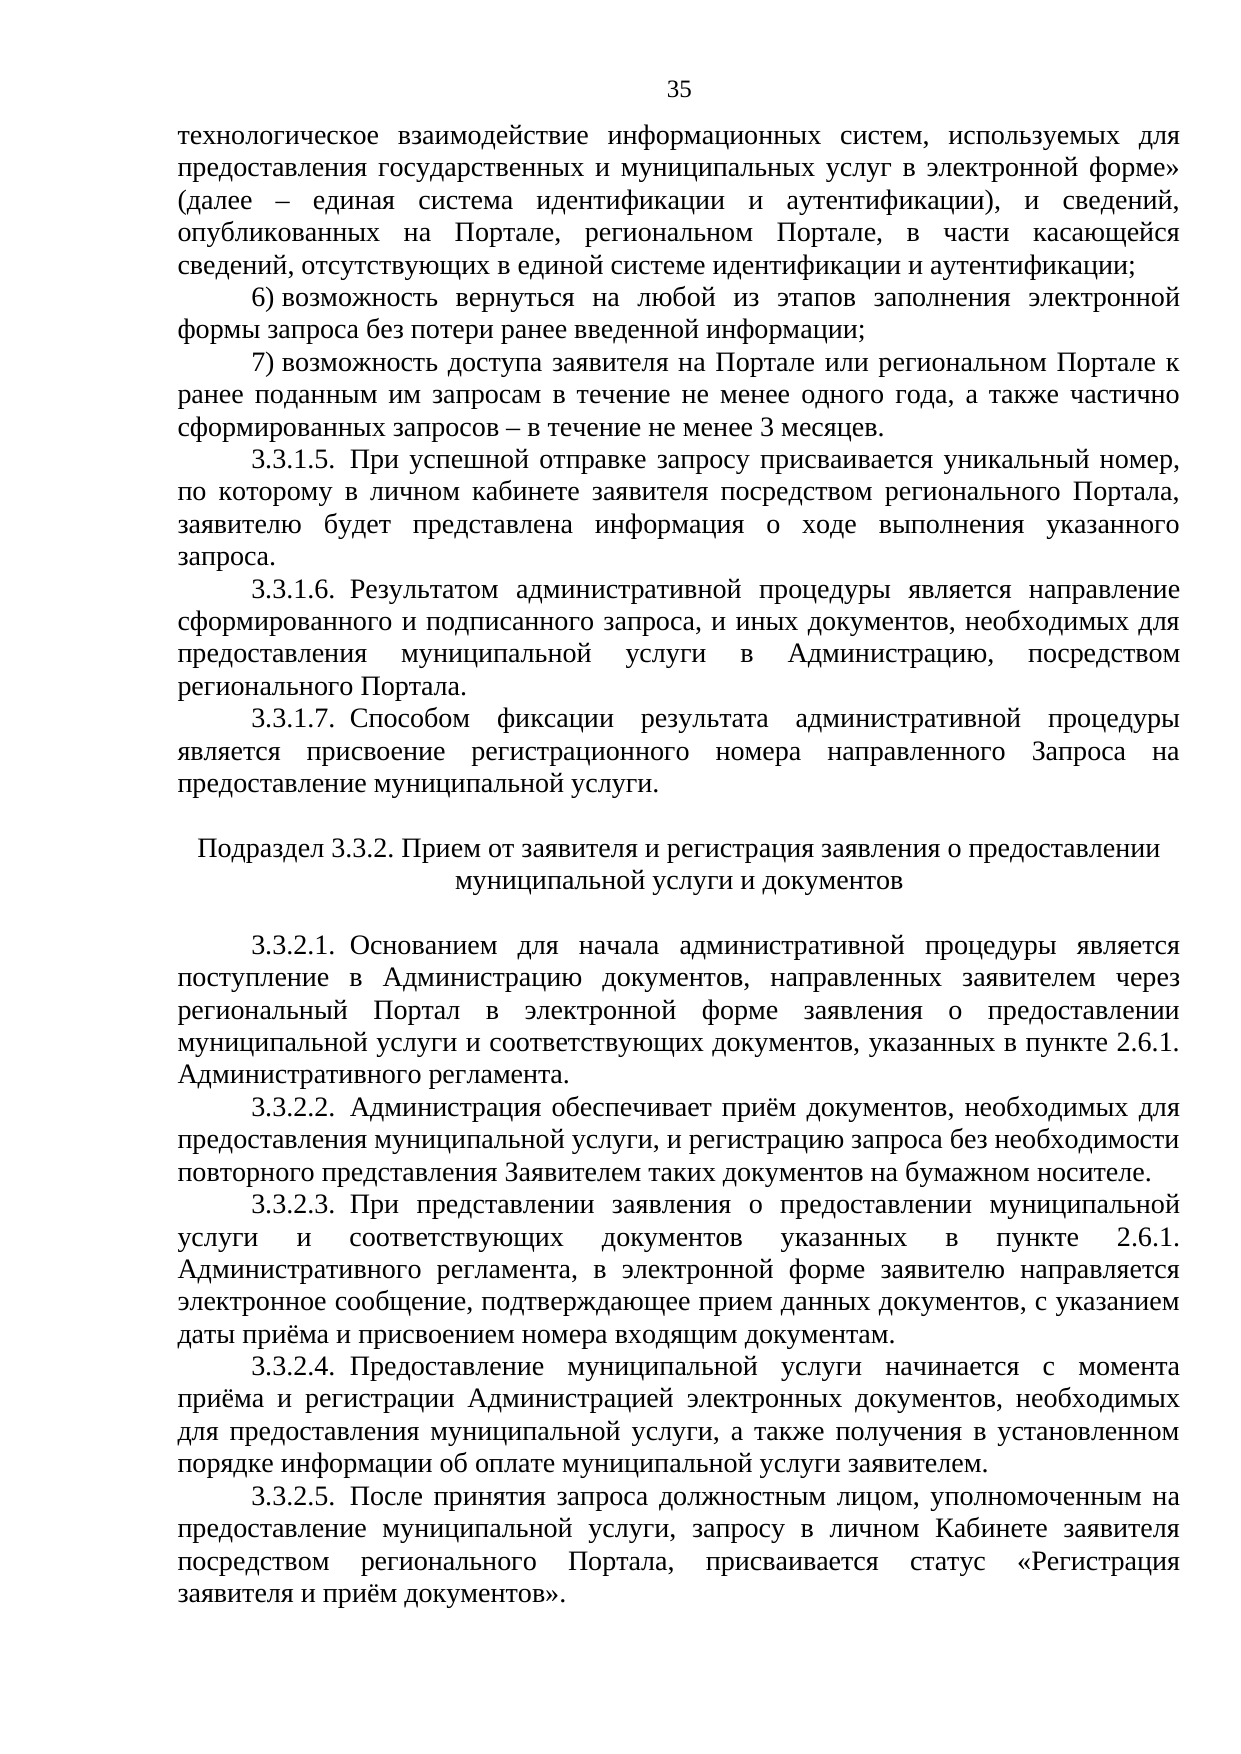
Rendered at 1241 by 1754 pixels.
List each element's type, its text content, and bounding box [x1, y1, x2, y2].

text 6) возможность вернуться на любой из этапов заполнения электронной формы запроса без потери ранее введенной информации; [177, 280, 1181, 345]
text 7) возможность доступа заявителя на Портале или региональном Портале к ранее поданным им запросам в течение не менее одного года, а также частично сформированных запросов – в течение не менее 3 месяцев. [177, 345, 1181, 442]
text 3.3.1.7. Способом фиксации результата административной процедуры является присвоение регистрационного номера направленного Запроса на предоставление муниципальной услуги. [177, 701, 1181, 798]
text 3.3.2.3. При представлении заявления о предоставлении муниципальной услуги и соответствующих документов указанных в пункте 2.6.1. Административного регламента, в электронной форме заявителю направляется электронное сообщение, подтверждающее прием данных документов, с указанием даты приёма и присвоением номера входящим документам. [177, 1187, 1181, 1349]
text 3.3.1.5. При успешной отправке запросу присваивается уникальный номер, по которому в личном кабинете заявителя посредством регионального Портала, заявителю будет представлена информация о ходе выполнения указанного запроса. [177, 442, 1181, 572]
text 3.3.2.4. Предоставление муниципальной услуги начинается с момента приёма и регистрации Администрацией электронных документов, необходимых для предоставления муниципальной услуги, а также получения в установленном порядке информации об оплате муниципальной услуги заявителем. [177, 1349, 1181, 1479]
text 3.3.2.5. После принятия запроса должностным лицом, уполномоченным на предоставление муниципальной услуги, запросу в личном Кабинете заявителя посредством регионального Портала, присваивается статус «Регистрация заявителя и приём документов». [177, 1479, 1181, 1608]
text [177, 118, 1181, 280]
text Подраздел 3.3.2. Прием от заявителя и регистрация заявления о предоставлении муниципальной услуги и документов [177, 831, 1181, 896]
text 3.3.2.2. Администрация обеспечивает приём документов, необходимых для предоставления муниципальной услуги, и регистрацию запроса без необходимости повторного представления Заявителем таких документов на бумажном носителе. [177, 1090, 1181, 1187]
text 3.3.1.6. Результатом административной процедуры является направление сформированного и подписанного запроса, и иных документов, необходимых для предоставления муниципальной услуги в Администрацию, посредством регионального Портала. [177, 572, 1181, 701]
text 3.3.2.1. Основанием для начала административной процедуры является поступление в Администрацию документов, направленных заявителем через региональный Портал в электронной форме заявления о предоставлении муниципальной услуги и соответствующих документов, указанных в пункте 2.6.1. Административного регламента. [177, 928, 1181, 1090]
